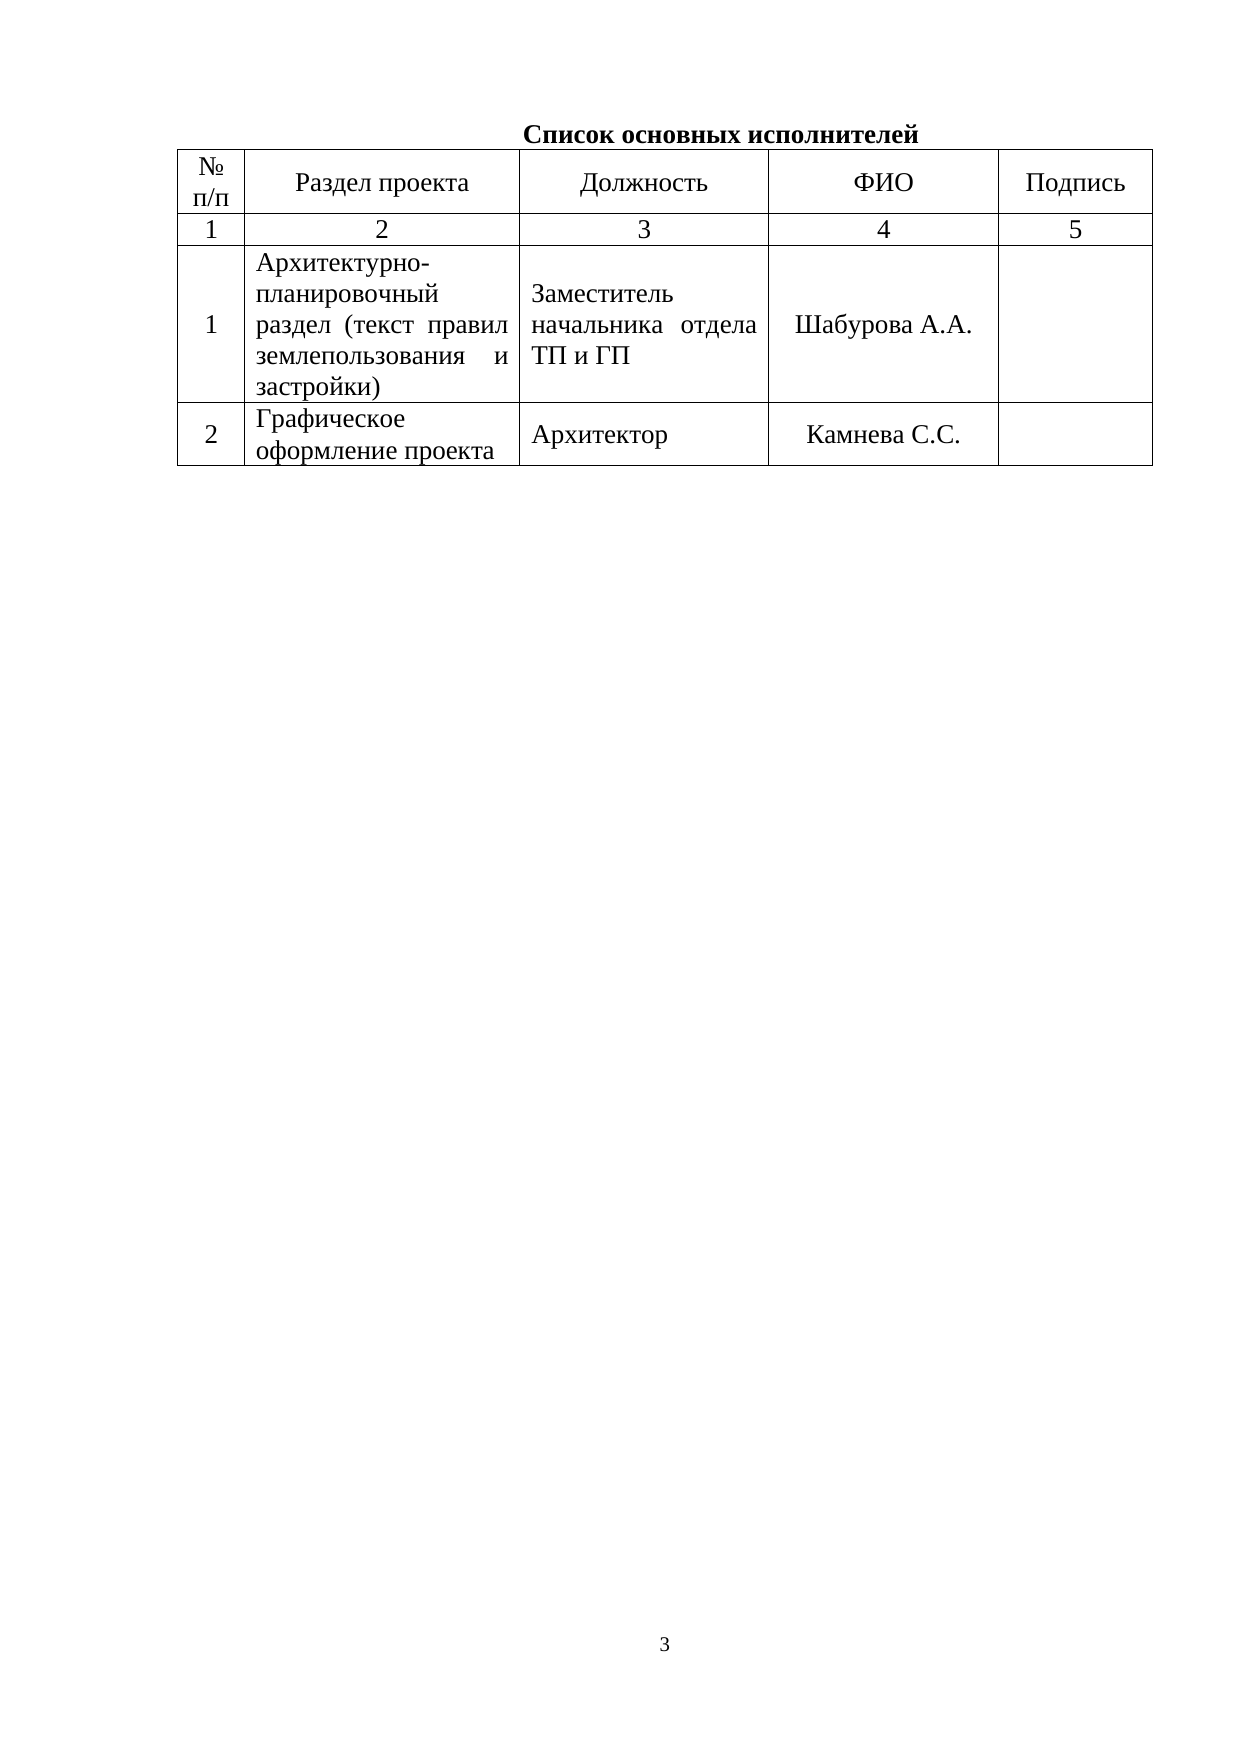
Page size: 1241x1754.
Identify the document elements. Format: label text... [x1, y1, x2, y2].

table_cell Архитектор [520, 403, 768, 465]
table_header Подпись [999, 150, 1152, 213]
table_cell 1 [178, 246, 244, 402]
table_cell Архитектурно-планировочный раздел (текст правил землепользования и застройки) [245, 246, 519, 402]
table_cell 2 [245, 214, 519, 245]
table_cell Камнева С.С. [769, 403, 998, 465]
text Список основных исполнителей [290, 118, 1152, 149]
table_header № п/п [178, 150, 244, 213]
table_cell 3 [520, 214, 768, 245]
table_cell 1 [178, 214, 244, 245]
table_cell 5 [999, 214, 1152, 245]
table_cell [999, 403, 1152, 465]
table_cell Шабурова А.А. [769, 246, 998, 402]
table_cell 4 [769, 214, 998, 245]
table_cell 2 [178, 403, 244, 465]
table_header Должность [520, 150, 768, 213]
table_cell Графическое оформление проекта [245, 403, 519, 465]
table_cell Заместитель начальника отдела ТП и ГП [520, 246, 768, 402]
table_cell [999, 246, 1152, 402]
table_header Раздел проекта [245, 150, 519, 213]
table_header ФИО [769, 150, 998, 213]
